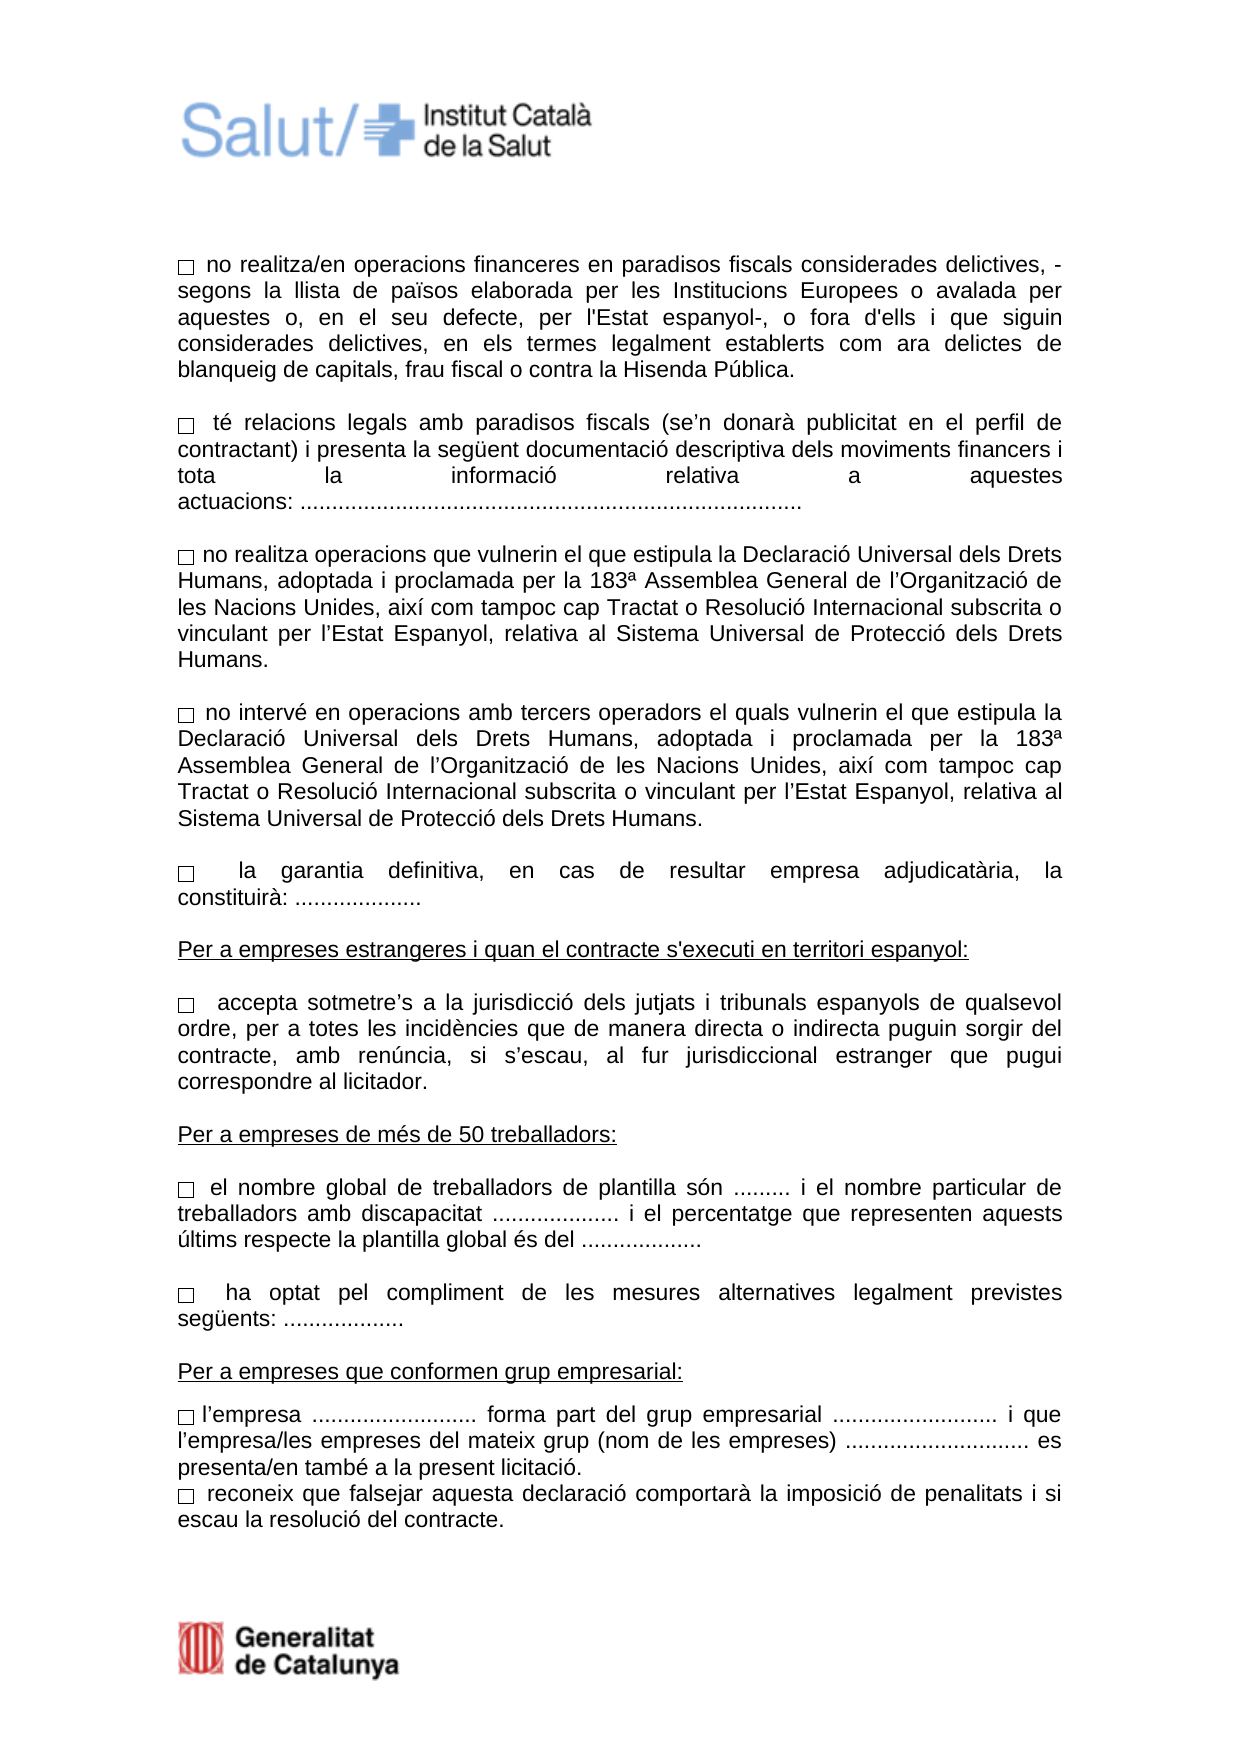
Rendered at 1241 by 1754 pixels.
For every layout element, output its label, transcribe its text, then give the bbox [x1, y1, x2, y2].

text ha optat pel compliment de les mesures alternatives legalment previstes següents: ................... [177, 1279, 1063, 1332]
text Per a empreses que conformen grup empresarial: [177, 1358, 1063, 1384]
text l’empresa .......................... forma part del grup empresarial .......................... i que l’empresa/les empreses del mateix grup (nom de les empreses) ............................. es presenta/en també a la present licitació. [177, 1401, 1063, 1480]
picture [177, 1620, 401, 1681]
text la garantia definitiva, en cas de resultar empresa adjudicatària, la constituirà: .................... [177, 857, 1063, 910]
picture [177, 100, 595, 162]
text no intervé en operacions amb tercers operadors el quals vulnerin el que estipula la Declaració Universal dels Drets Humans, adoptada i proclamada per la 183ª Assemblea General de l’Organització de les Nacions Unides, així com tampoc cap Tractat o Resolució Internacional subscrita o vinculant per l’Estat Espanyol, relativa al Sistema Universal de Protecció dels Drets Humans. [177, 699, 1063, 831]
text accepta sotmetre’s a la jurisdicció dels jutjats i tribunals espanyols de qualsevol ordre, per a totes les incidències que de manera directa o indirecta puguin sorgir del contracte, amb renúncia, si s’escau, al fur jurisdiccional estranger que pugui correspondre al licitador. [177, 989, 1063, 1094]
text Per a empreses estrangeres i quan el contracte s'executi en territori espanyol: [177, 936, 1063, 963]
text Per a empreses de més de 50 treballadors: [177, 1121, 1063, 1147]
text té relacions legals amb paradisos fiscals (se’n donarà publicitat en el perfil de contractant) i presenta la següent documentació descriptiva dels moviments financers i tota la informació relativa a aquestes actuacions: ............................................................................... [177, 409, 1063, 514]
text el nombre global de treballadors de plantilla són ......... i el nombre particular de treballadors amb discapacitat .................... i el percentatge que representen aquests últims respecte la plantilla global és del ................... [177, 1173, 1063, 1252]
text no realitza operacions que vulnerin el que estipula la Declaració Universal dels Drets Humans, adoptada i proclamada per la 183ª Assemblea General de l’Organització de les Nacions Unides, així com tampoc cap Tractat o Resolució Internacional subscrita o vinculant per l’Estat Espanyol, relativa al Sistema Universal de Protecció dels Drets Humans. [177, 541, 1063, 673]
text no realitza/en operacions financeres en paradisos fiscals considerades delictives, -segons la llista de països elaborada per les Institucions Europees o avalada per aquestes o, en el seu defecte, per l'Estat espanyol-, o fora d'ells i que siguin considerades delictives, en els termes legalment establerts com ara delictes de blanqueig de capitals, frau fiscal o contra la Hisenda Pública. [177, 251, 1063, 383]
text reconeix que falsejar aquesta declaració comportarà la imposició de penalitats i si escau la resolució del contracte. [177, 1480, 1063, 1533]
